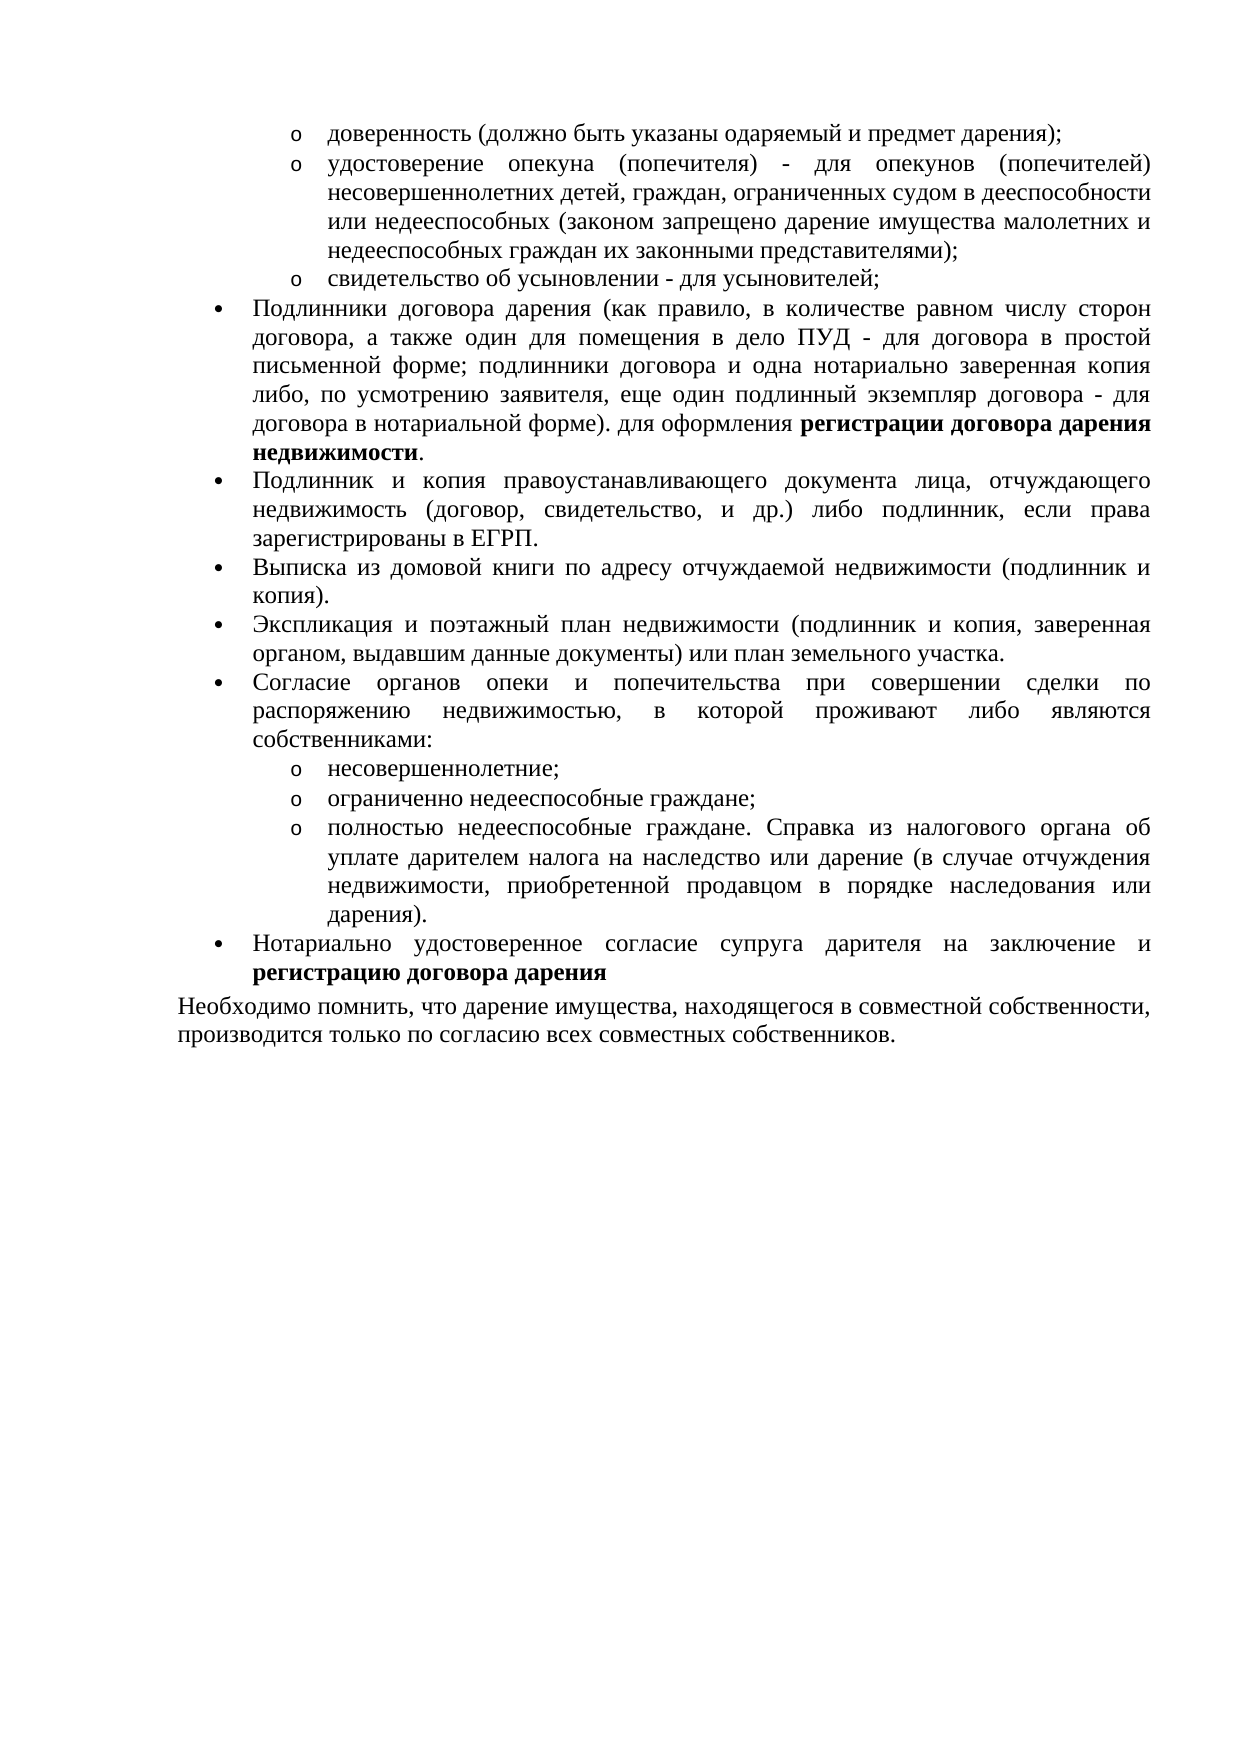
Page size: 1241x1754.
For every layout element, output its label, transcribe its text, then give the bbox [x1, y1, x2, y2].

list Подлинники договора дарения (как правило, в количестве равном числу сторон договора, а также один для помещения в дело ПУД - для договора в простой письменной форме; подлинники договора и одна нотариально заверенная копия либо, по усмотрению заявителя, еще один подлинный экземпляр договора - для договора в нотариальной форме). для оформления регистрации договора дарения недвижимости. [215, 293, 1152, 466]
text Необходимо помнить, что дарение имущества, находящегося в совместной собственности, производится только по согласию всех совместных собственников. [177, 991, 1152, 1048]
list ограниченно недееспособные граждане; [290, 783, 1152, 812]
list Экспликация и поэтажный план недвижимости (подлинник и копия, заверенная органом, выдавшим данные документы) или план земельного участка. [215, 609, 1152, 667]
list свидетельство об усыновлении - для усыновителей; [290, 263, 1152, 293]
list Подлинник и копия правоустанавливающего документа лица, отчуждающего недвижимость (договор, свидетельство, и др.) либо подлинник, если права зарегистрированы в ЕГРП. [215, 466, 1152, 552]
list Согласие органов опеки и попечительства при совершении сделки по распоряжению недвижимостью, в которой проживают либо являются собственниками: [215, 667, 1152, 753]
list полностью недееспособные граждане. Справка из налогового органа об уплате дарителем налога на наследство или дарение (в случае отчуждения недвижимости, приобретенной продавцом в порядке наследования или дарения). [290, 812, 1152, 928]
list удостоверение опекуна (попечителя) - для опекунов (попечителей) несовершеннолетних детей, граждан, ограниченных судом в дееспособности или недееспособных (законом запрещено дарение имущества малолетних и недееспособных граждан их законными представителями); [290, 148, 1152, 263]
list Выписка из домовой книги по адресу отчуждаемой недвижимости (подлинник и копия). [215, 552, 1152, 609]
list несовершеннолетние; [290, 753, 1152, 783]
list Нотариально удостоверенное согласие супруга дарителя на заключение и регистрацию договора дарения [215, 928, 1152, 986]
list доверенность (должно быть указаны одаряемый и предмет дарения); [290, 118, 1152, 148]
